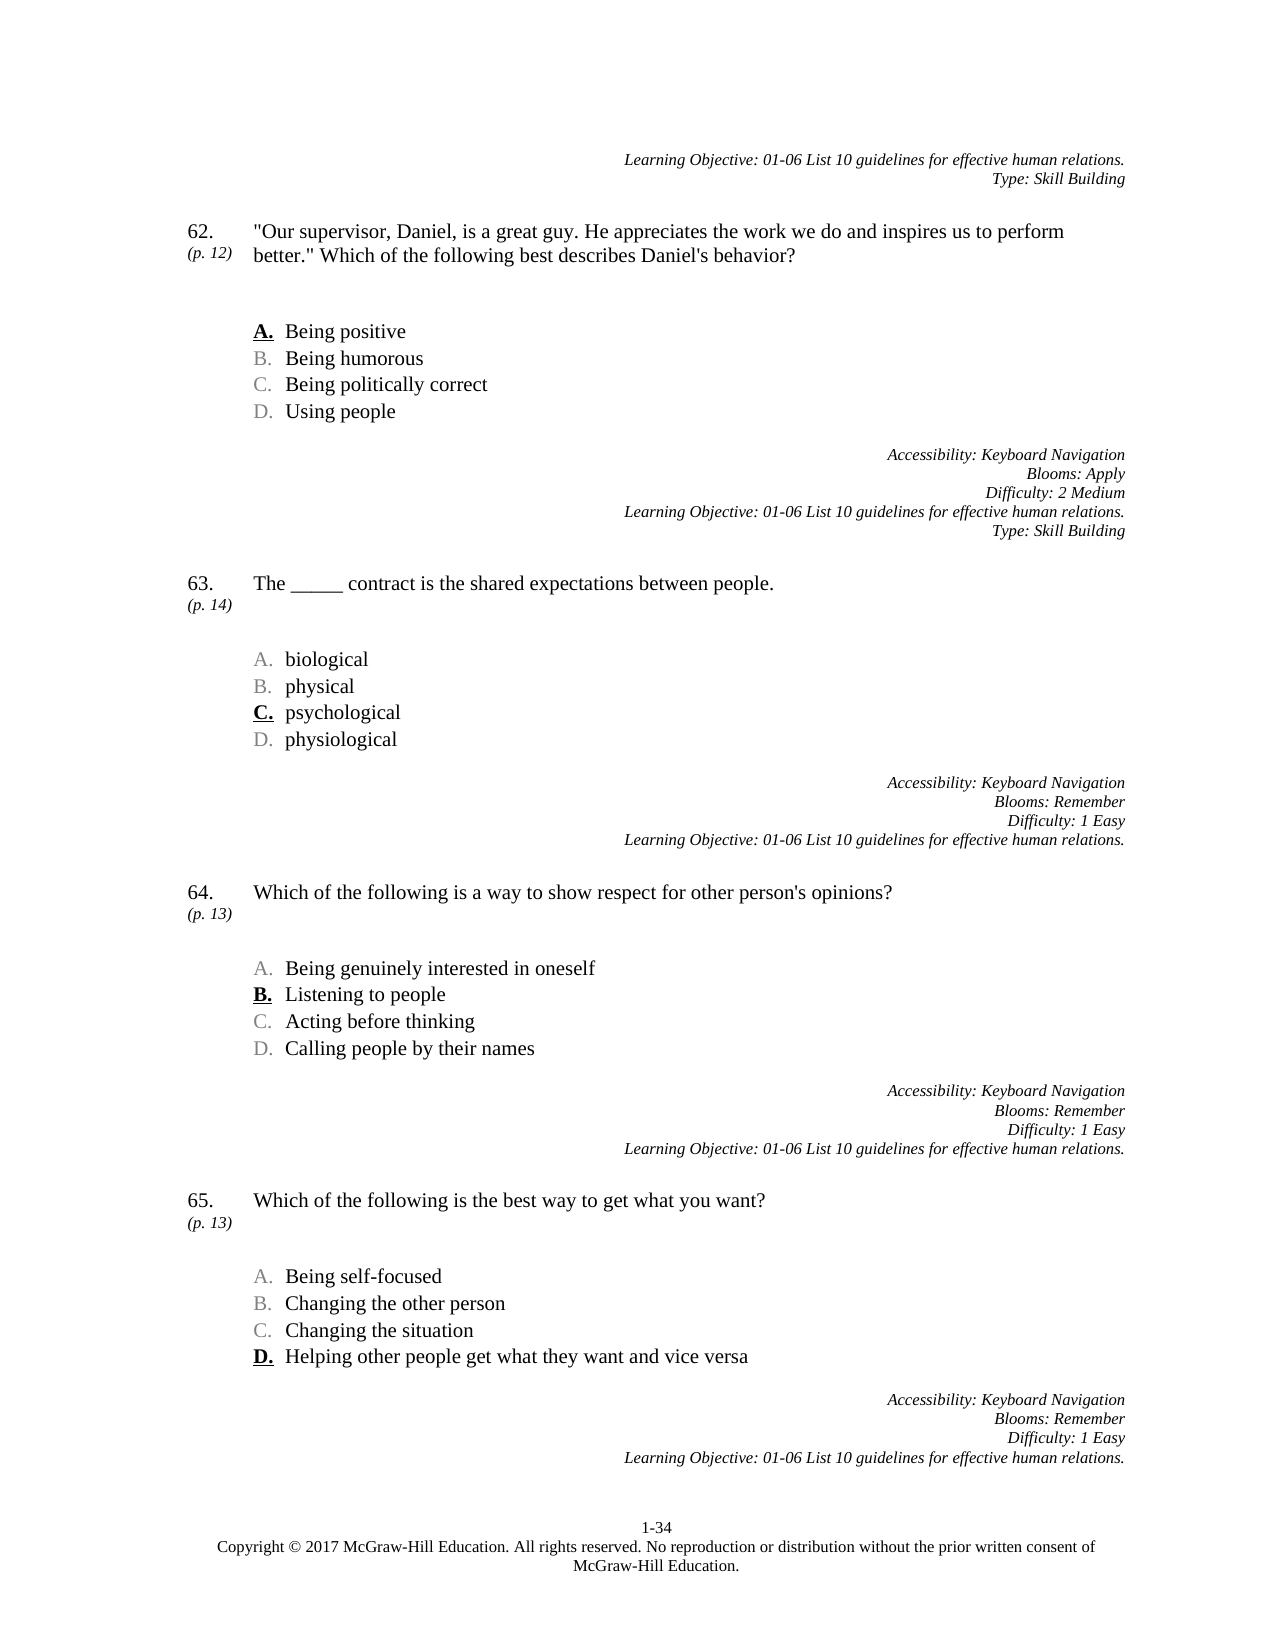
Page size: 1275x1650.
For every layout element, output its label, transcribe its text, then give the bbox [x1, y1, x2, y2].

table_header 62. (p. 12) [188, 219, 253, 423]
table_header The _____ contract is the shared expectations between people. [253, 571, 1125, 751]
table_header Which of the following is a way to show respect for other person's opinions? [253, 880, 1125, 1059]
table_header 63. (p. 14) [188, 571, 253, 751]
table_header Accessibility: Keyboard Navigation Blooms: Remember Difficulty: 1 Easy Learning Objective: 01-06 List 10 guidelines for effective human relations. [188, 773, 1125, 877]
table_header "Our supervisor, Daniel, is a great guy. He appreciates the work we do and inspires us to perform better." Which of the following best describes Daniel's behavior? [253, 219, 1125, 423]
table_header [188, 150, 1125, 216]
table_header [188, 1390, 1125, 1494]
table_header 64. (p. 13) [188, 880, 253, 1059]
table_header Accessibility: Keyboard Navigation Blooms: Remember Difficulty: 1 Easy Learning Objective: 01-06 List 10 guidelines for effective human relations. [188, 1081, 1125, 1186]
table_header 65. (p. 13) [188, 1188, 253, 1368]
table_header Which of the following is the best way to get what you want? [253, 1188, 1125, 1368]
